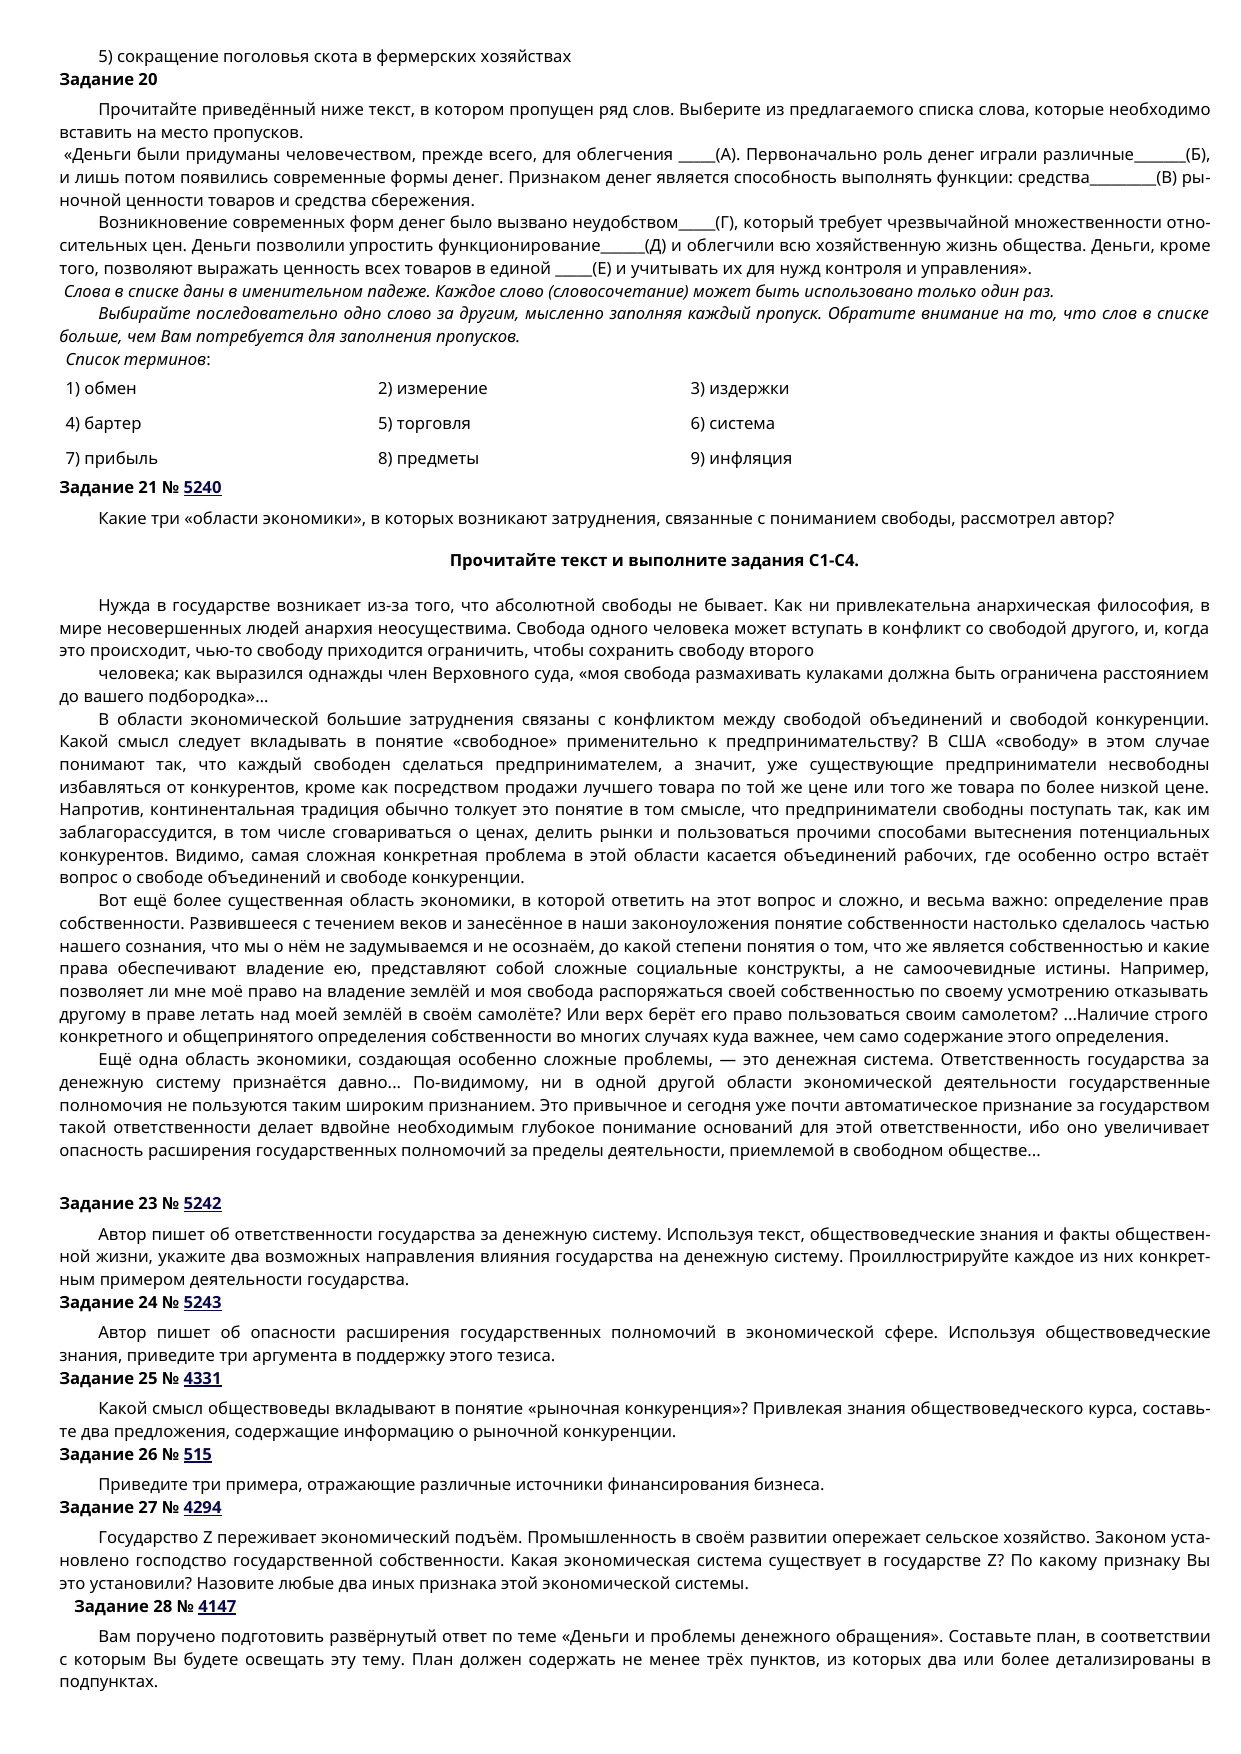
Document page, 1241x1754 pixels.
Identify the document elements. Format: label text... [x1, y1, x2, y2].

text «Деньги были придуманы человечеством, прежде всего, для облегчения _____(А). Первоначально роль денег играли различные_______(Б), и лишь потом появились современные формы денег. Признаком денег является способность выполнять функции: средства_________(В) рыночной ценности товаров и средства сбережения. [59, 143, 1211, 211]
text Прочитайте приведённый ниже текст, в котором пропущен ряд слов. Выберите из предлагаемого списка слова, которые необходимо вставить на место пропусков. [59, 98, 1211, 143]
text Нужда в государстве возникает из-за того, что абсолютной свободы не бывает. Как ни привлекательна анархическая философия, в мире несовершенных людей анархия неосуществима. Свобода одного человека может вступать в конфликт со свободой другого, и, когда это происходит, чью-то свободу приходится ограничить, чтобы сохранить свободу второго [59, 593, 1211, 662]
text Задание 24 № 5243 [59, 1290, 1211, 1313]
text Выбирайте последовательно одно слово за другим, мысленно заполняя каждый пропуск. Обратите внимание на то, что слов в списке больше, чем Вам потребуется для заполнения пропусков. [59, 302, 1211, 347]
text Задание 26 № 515 [59, 1442, 1211, 1465]
text Автор пишет об ответственности государства за денежную систему. Используя текст, обществоведческие знания и факты общественной жизни, укажите два возможных направления влияния государства на денежную систему. Проиллюстрируйте каждое из них конкретным примером деятельности государства. [59, 1222, 1211, 1290]
text В области экономической большие затруднения связаны с конфликтом между свободой объединений и свободой конкуренции. Какой смысл следует вкладывать в понятие «свободное» применительно к предпринимательству? В США «свободу» в этом случае понимают так, что каждый свободен сделаться предпринимателем, а значит, уже существующие предприниматели несвободны избавляться от конкурентов, кроме как посредством продажи лучшего товара по той же цене или того же товара по более низкой цене. Напротив, континентальная традиция обычно толкует это понятие в том смысле, что предприниматели свободны поступать так, как им заблагорассудится, в том числе сговариваться о ценах, делить рынки и пользоваться прочими способами вытеснения потенциальных конкурентов. Видимо, самая сложная конкретная проблема в этой области касается объединений рабочих, где особенно остро встаёт вопрос о свободе объединений и свободе конкуренции. [59, 707, 1211, 889]
text Какие три «области экономики», в которых возникают затруднения, связанные с пониманием свободы, рассмотрел автор? [59, 506, 1211, 529]
text Задание 27 № 4294 [59, 1496, 1211, 1518]
text Приведите три примера, отражающие различные источники финансирования бизнеса. [59, 1473, 1211, 1496]
text Задание 20 [59, 67, 1211, 90]
table_header 1) обмен [59, 370, 372, 405]
table_header 3) издержки [684, 370, 997, 405]
text Вам поручено подготовить развёрнутый ответ по теме «Деньги и проблемы денежного обращения». Составьте план, в соответствии с которым Вы будете освещать эту тему. План должен содержать не менее трёх пунктов, из которых два или более детализированы в подпунктах. [59, 1625, 1211, 1693]
text Задание 23 № 5242 [59, 1192, 1211, 1214]
table_header 2) измерение [372, 370, 684, 405]
table_cell 4) бартер [59, 405, 372, 441]
text Государство Z переживает экономический подъём. Промышленность в своём развитии опережает сельское хозяйство. Законом установлено господство государственной собственности. Какая экономическая система существует в государстве Z? По какому признаку Вы это установили? Назовите любые два иных признака этой экономической системы. [59, 1526, 1211, 1594]
table_cell 8) предметы [372, 441, 684, 476]
text Автор пишет об опасности расширения государственных полномочий в экономической сфере. Используя обществоведческие знания, приведите три аргумента в поддержку этого тезиса. [59, 1321, 1211, 1366]
table_cell 7) прибыль [59, 441, 372, 476]
text Ещё одна область экономики, создающая особенно сложные проблемы, — это денежная система. Ответственность государства за денежную систему признаётся давно... По-видимому, ни в одной другой области экономической деятельности государственные полномочия не пользуются таким широким признанием. Это привычное и сегодня уже почти автоматическое признание за государством такой ответственности делает вдвойне необходимым глубокое понимание оснований для этой ответственности, ибо оно увеличивает опасность расширения государственных полномочий за пределы деятельности, приемлемой в свободном обществе... [59, 1048, 1211, 1161]
text Вот ещё более существенная область экономики, в которой ответить на этот вопрос и сложно, и весьма важно: определение прав собственности. Развившееся с течением веков и занесённое в наши законоуложения понятие собственности настолько сделалось частью нашего сознания, что мы о нём не задумываемся и не осознаём, до какой степени понятия о том, что же является собственностью и какие права обеспечивают владение ею, представляют собой сложные социальные конструкты, а не самоочевидные истины. Например, позволяет ли мне моё право на владение землёй и моя свобода распоряжаться своей собственностью по своему усмотрению отказывать другому в праве летать над моей землёй в своём самолёте? Или верх берёт его право пользоваться своим самолетом? ...Наличие строго конкретного и общепринятого определения собственности во многих случаях куда важнее, чем само содержание этого определения. [59, 889, 1211, 1048]
text Возникновение современных форм денег было вызвано неудобством_____(Г), который требует чрезвычайной множественности относительных цен. Деньги позволили упростить функционирование______(Д) и облегчили всю хозяйственную жизнь общества. Деньги, кроме того, позволяют выражать ценность всех товаров в единой _____(Е) и учитывать их для нужд контроля и управления». [59, 211, 1211, 279]
table_cell 6) система [684, 405, 997, 441]
text Какой смысл обществоведы вкладывают в понятие «рыночная конкуренция»? Привлекая знания обществоведческого курса, составьте два предложения, содержащие информацию о рыночной конкуренции. [59, 1397, 1211, 1442]
text Слова в списке даны в именительном падеже. Каждое слово (словосочетание) может быть использовано только один раз. [59, 279, 1211, 302]
text Список терминов: [59, 347, 1211, 370]
text 5) сокращение поголовья скота в фермерских хозяйствах [59, 44, 1211, 67]
table_cell 5) торговля [372, 405, 684, 441]
text Задание 21 № 5240 [59, 476, 1211, 498]
table_cell 9) инфляция [684, 441, 997, 476]
text Прочитайте текст и выполните задания С1-С4. [59, 548, 1211, 571]
text Задание 28 № 4147 [74, 1594, 1211, 1617]
text Задание 25 № 4331 [59, 1366, 1211, 1389]
text человека; как выразился однажды член Верховного суда, «моя свобода размахивать кулаками должна быть ограничена расстоянием до вашего подбородка»… [59, 662, 1211, 707]
